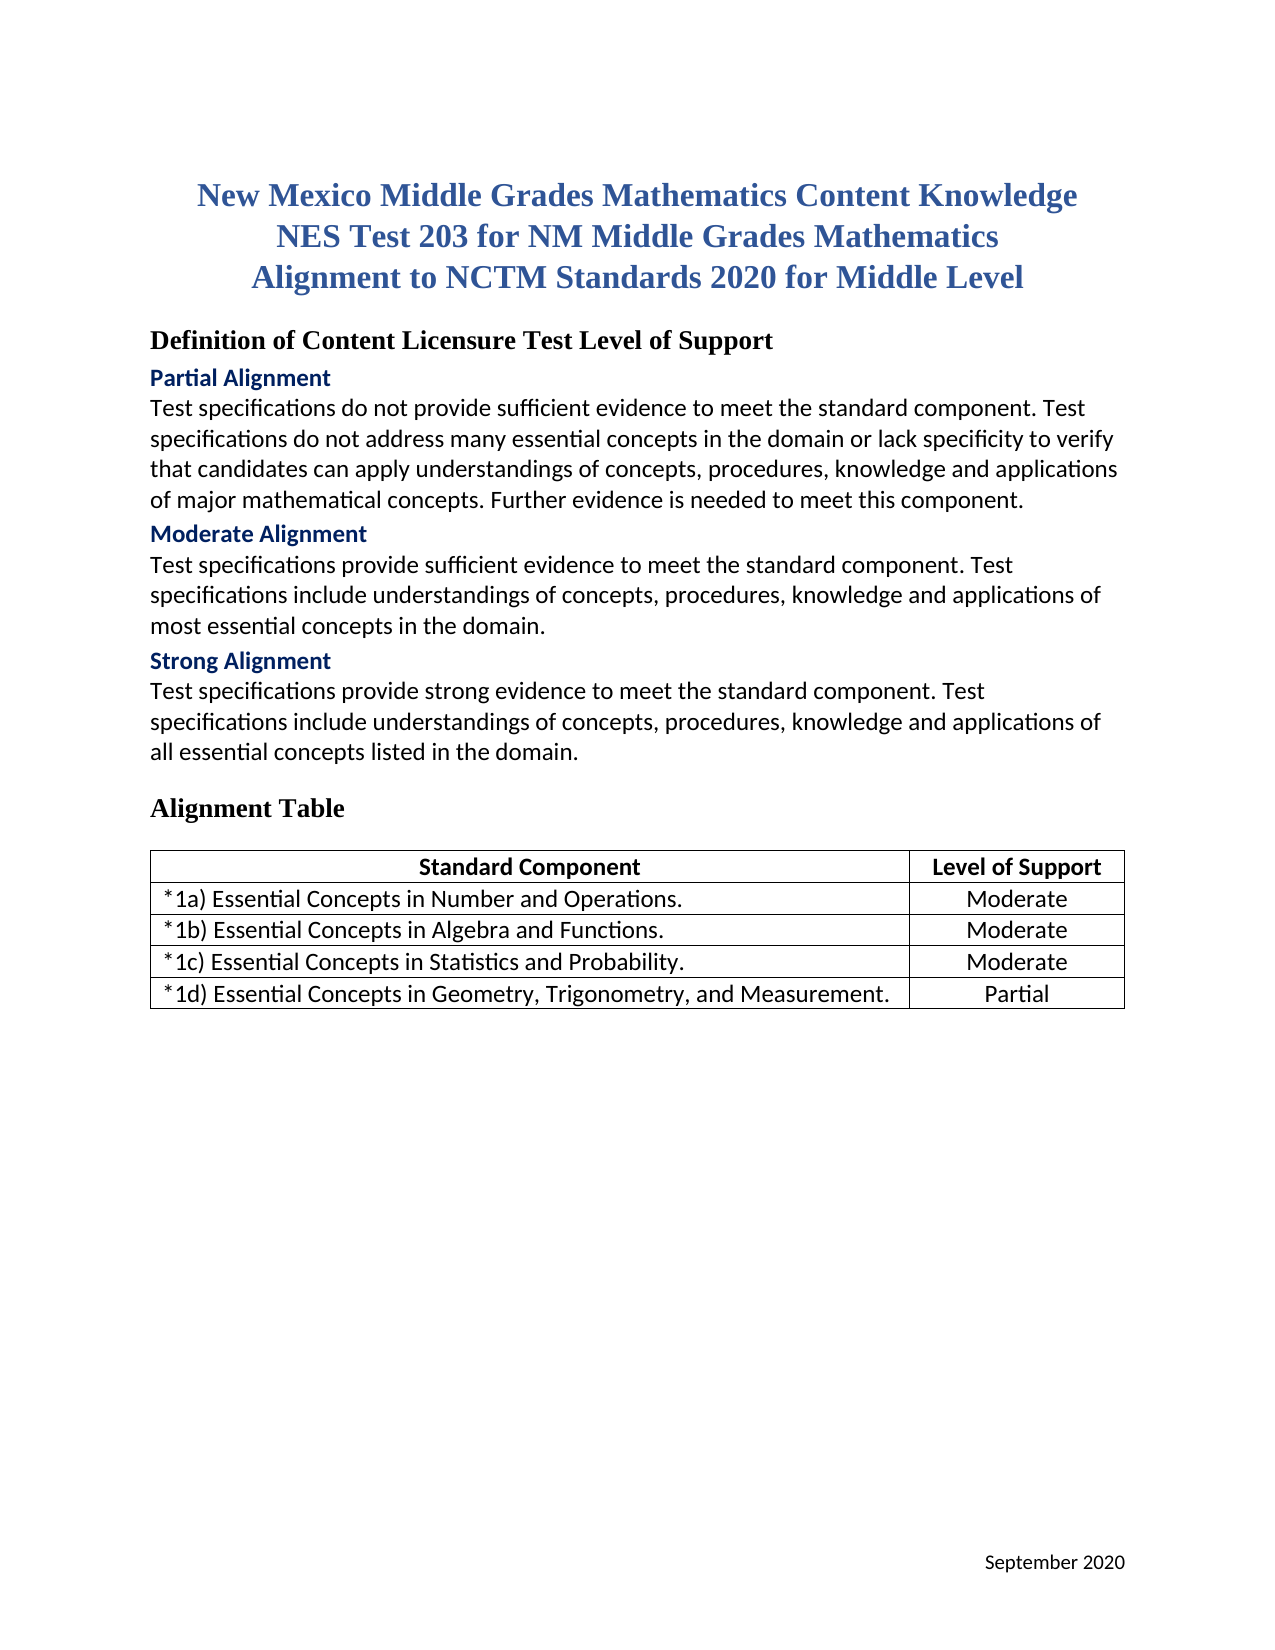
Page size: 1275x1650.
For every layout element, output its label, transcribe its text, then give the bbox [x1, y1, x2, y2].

table_header Standard Component [151, 851, 909, 882]
subtitle Alignment Table [150, 792, 1125, 823]
table_cell Moderate [910, 946, 1124, 977]
subtitle Definition of Content Licensure Test Level of Support [150, 324, 1125, 355]
subtitle Moderate Alignment [150, 518, 1125, 549]
subtitle Alignment to NCTM Standards 2020 for Middle Level [150, 258, 1125, 296]
text Test specifications provide sufficient evidence to meet the standard component. Test specifications include understandings of concepts, procedures, knowledge and applications of most essential concepts in the domain. [150, 549, 1125, 641]
table_cell *1b) Essential Concepts in Algebra and Functions. [151, 915, 909, 945]
table_cell Moderate [910, 915, 1124, 945]
text Test specifications provide strong evidence to meet the standard component. Test specifications include understandings of concepts, procedures, knowledge and applications of all essential concepts listed in the domain. [150, 675, 1125, 767]
subtitle NES Test 203 for NM Middle Grades Mathematics [150, 216, 1125, 255]
text Test specifications do not provide sufficient evidence to meet the standard component. Test specifications do not address many essential concepts in the domain or lack specificity to verify that candidates can apply understandings of concepts, procedures, knowledge and applications of major mathematical concepts. Further evidence is needed to meet this component. [150, 392, 1125, 514]
table_cell *1c) Essential Concepts in Statistics and Probability. [151, 946, 909, 977]
subtitle Strong Alignment [150, 645, 1125, 675]
table_cell *1d) Essential Concepts in Geometry, Trigonometry, and Measurement. [151, 978, 909, 1008]
table_cell Partial [910, 978, 1124, 1008]
table_cell Moderate [910, 883, 1124, 913]
table_cell *1a) Essential Concepts in Number and Operations. [151, 883, 909, 913]
subtitle New Mexico Middle Grades Mathematics Content Knowledge [150, 175, 1125, 213]
subtitle Partial Alignment [150, 362, 1125, 392]
table_header Level of Support [910, 851, 1124, 882]
